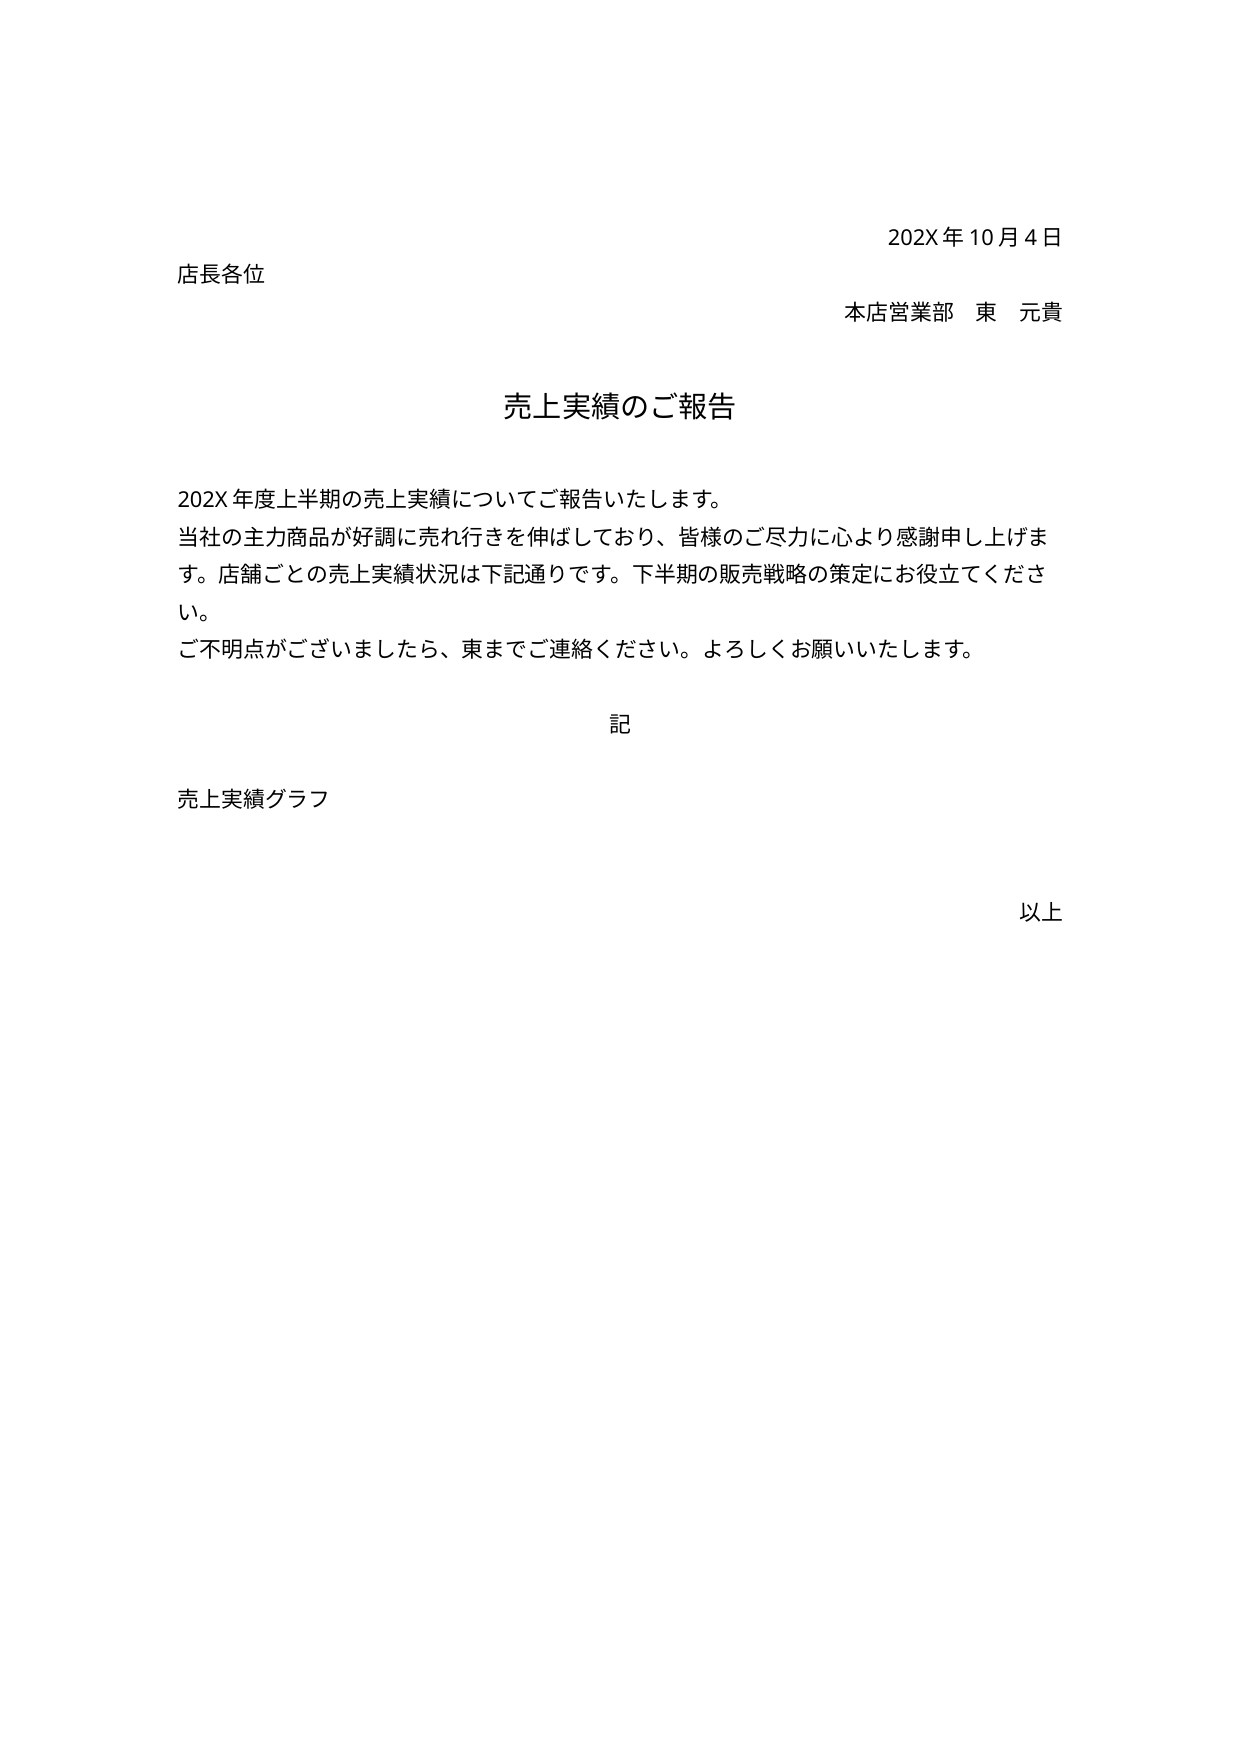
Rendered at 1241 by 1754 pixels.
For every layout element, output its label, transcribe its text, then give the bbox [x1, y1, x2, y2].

text 売上実績のご報告 [177, 367, 1063, 442]
subtitle 記 [177, 704, 1063, 742]
text 本店営業部 東 元貴 [177, 292, 1063, 329]
text 以上 [177, 892, 1063, 929]
text ご不明点がございましたら、東までご連絡ください。よろしくお願いいたします。 [177, 629, 1063, 667]
text 売上実績グラフ [177, 779, 1063, 817]
text 店長各位 [177, 254, 1063, 292]
text 202X年度上半期の売上実績についてご報告いたします。 [177, 479, 1063, 517]
text 202X年10月4日 [177, 217, 1063, 254]
text 当社の主力商品が好調に売れ行きを伸ばしており、皆様のご尽力に心より感謝申し上げます。店舗ごとの売上実績状況は下記通りです。下半期の販売戦略の策定にお役立てください。 [177, 517, 1063, 629]
